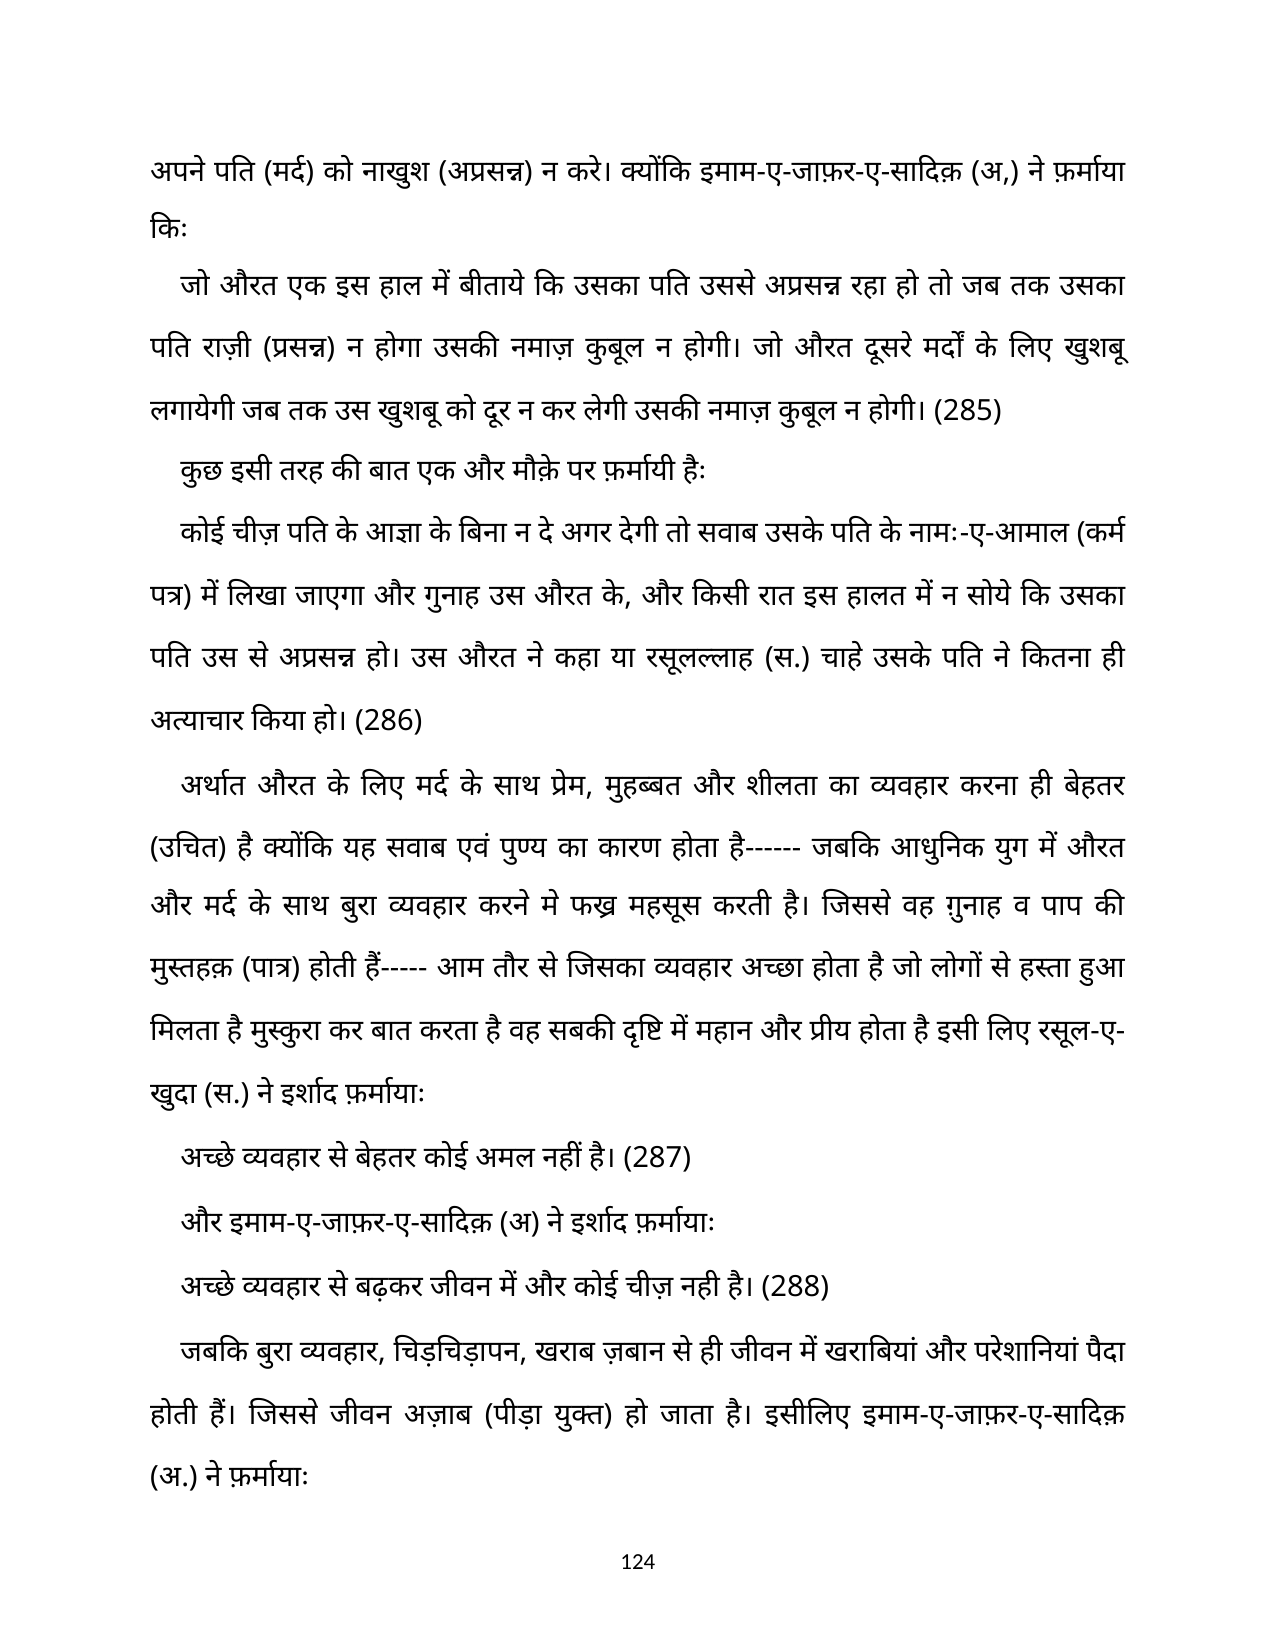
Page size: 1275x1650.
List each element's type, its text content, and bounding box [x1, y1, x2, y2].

text अच्छे व्यवहार से बेहतर कोई अमल नहीं है। (287) [150, 1137, 1125, 1180]
text कोई चीज़ पति के आज्ञा के बिना न दे अगर देगी तो सवाब उसके पति के नामः-ए-आमाल (कर्म पत्र) में लिखा जाएगा और गुनाह उस औरत के, और किसी रात इस हालत में न सोये कि उसका पति उस से अप्रसन्न हो। उस औरत ने कहा या रसूलल्लाह (स.) चाहे उसके पति ने कितना ही अत्याचार किया हो। (286) [150, 511, 1125, 742]
text जो औरत एक इस हाल में बीताये कि उसका पति उससे अप्रसन्न रहा हो तो जब तक उसका पति राज़ी (प्रसन्न) न होगा उसकी नमाज़ कुबूल न होगी। जो औरत दूसरे मर्दों के लिए खुशबू लगायेगी जब तक उस खुशबू को दूर न कर लेगी उसकी नमाज़ कुबूल न होगी। (285) [150, 269, 1125, 433]
text कुछ इसी तरह की बात एक और मौक़े पर फ़र्मायी हैः [150, 454, 1125, 492]
text जबकि बुरा व्यवहार, चिड़चिड़ापन, खराब ज़बान से ही जीवन में खराबियां और परेशानियां पैदा होती हैं। जिससे जीवन अज़ाब (पीड़ा युक्त) हो जाता है। इसीलिए इमाम-ए-जाफ़र-ए-सादिक़ (अ.) ने फ़र्मायाः [150, 1330, 1125, 1499]
text अर्थात औरत के लिए मर्द के साथ प्रेम, मुहब्बत और शीलता का व्यवहार करना ही बेहतर (उचित) है क्योंकि यह सवाब एवं पुण्य का कारण होता है------ जबकि आधुनिक युग में औरत और मर्द के साथ बुरा व्यवहार करने मे फख्र महसूस करती है। जिससे वह ग़ुनाह व पाप की मुस्तहक़ (पात्र) होती हैं----- आम तौर से जिसका व्यवहार अच्छा होता है जो लोगों से हस्ता हुआ मिलता है मुस्कुरा कर बात करता है वह सबकी दृष्टि में महान और प्रीय होता है इसी लिए रसूल-ए-खुदा (स.) ने इर्शाद फ़र्मायाः [150, 764, 1125, 1115]
text और इमाम-ए-जाफ़र-ए-सादिक़ (अ) ने इर्शाद फ़र्मायाः [150, 1201, 1125, 1244]
text अच्छे व्यवहार से बढ़कर जीवन में और कोई चीज़ नही है। (288) [150, 1266, 1125, 1309]
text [150, 150, 1125, 250]
